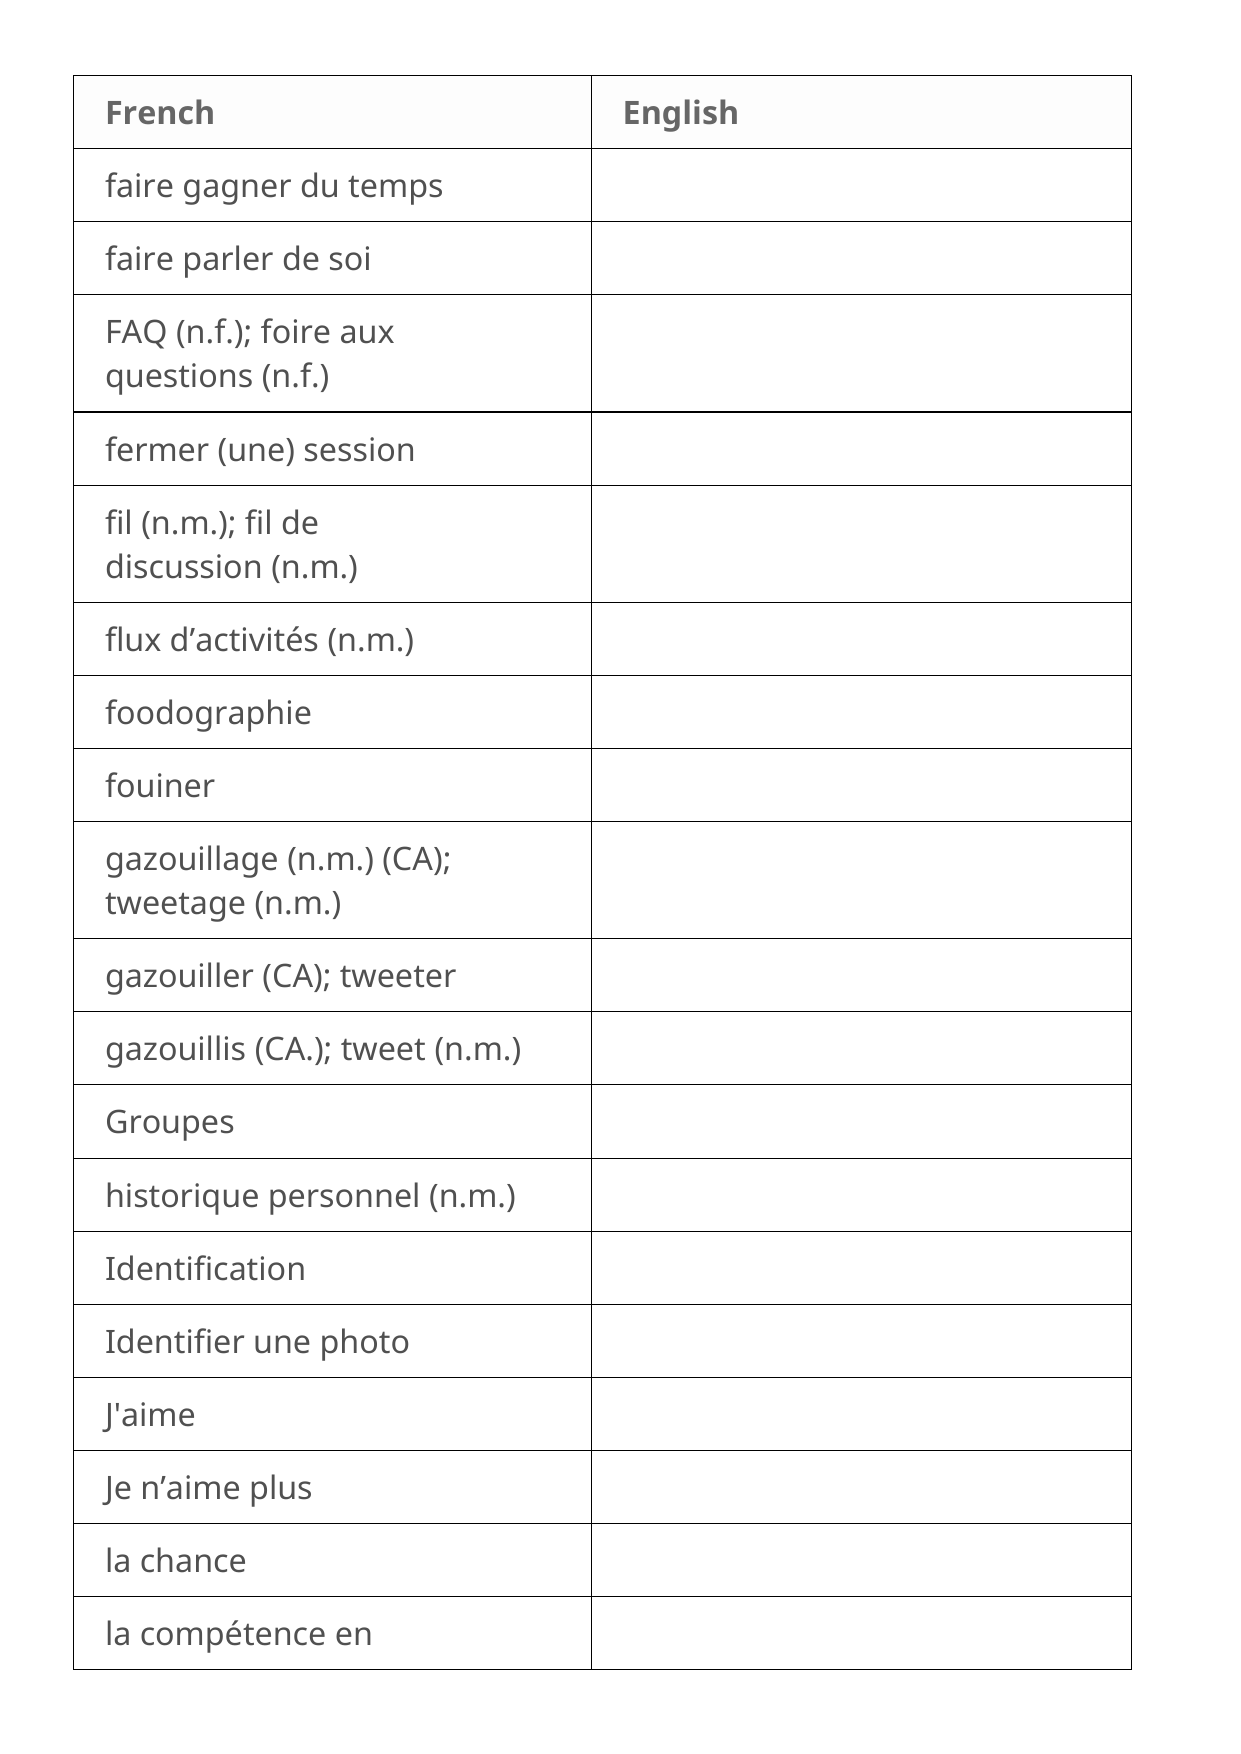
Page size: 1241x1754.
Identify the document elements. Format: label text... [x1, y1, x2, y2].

table_cell [592, 1524, 1131, 1596]
table_cell fermer (une) session [74, 413, 591, 484]
table_cell gazouillage (n.m.) (CA); tweetage (n.m.) [74, 822, 591, 938]
table_cell [592, 749, 1131, 821]
table_cell [592, 149, 1131, 221]
table_cell foodographie [74, 676, 591, 748]
table_cell [592, 222, 1131, 294]
table_cell [592, 486, 1131, 602]
table_cell [592, 1451, 1131, 1523]
table_cell [592, 295, 1131, 411]
table_cell [592, 1378, 1131, 1450]
table_cell flux d’activités (n.m.) [74, 603, 591, 675]
table_cell historique personnel (n.m.) [74, 1159, 591, 1231]
table_cell [592, 1305, 1131, 1377]
table_cell la chance [74, 1524, 591, 1596]
table_cell gazouillis (CA.); tweet (n.m.) [74, 1012, 591, 1084]
table_cell J'aime [74, 1378, 591, 1450]
table_header French [74, 76, 591, 148]
table_cell Identifier une photo [74, 1305, 591, 1377]
table_cell la compétence en informatique [74, 1597, 591, 1669]
table_cell [592, 1159, 1131, 1231]
table_cell FAQ (n.f.); foire aux questions (n.f.) [74, 295, 591, 411]
table_cell [592, 1085, 1131, 1157]
table_cell fil (n.m.); fil de discussion (n.m.) [74, 486, 591, 602]
table_cell [592, 603, 1131, 675]
table_cell [592, 822, 1131, 938]
table_cell faire gagner du temps [74, 149, 591, 221]
table_cell Identification [74, 1232, 591, 1304]
table_cell [592, 1232, 1131, 1304]
table_cell Groupes [74, 1085, 591, 1157]
table_cell gazouiller (CA); tweeter [74, 939, 591, 1011]
table_cell [592, 939, 1131, 1011]
table_cell faire parler de soi [74, 222, 591, 294]
table_cell [592, 1597, 1131, 1669]
table_header English [592, 76, 1131, 148]
table_cell [592, 413, 1131, 484]
table_cell [592, 1012, 1131, 1084]
table_cell [592, 676, 1131, 748]
table_cell fouiner [74, 749, 591, 821]
table_cell Je n’aime plus [74, 1451, 591, 1523]
